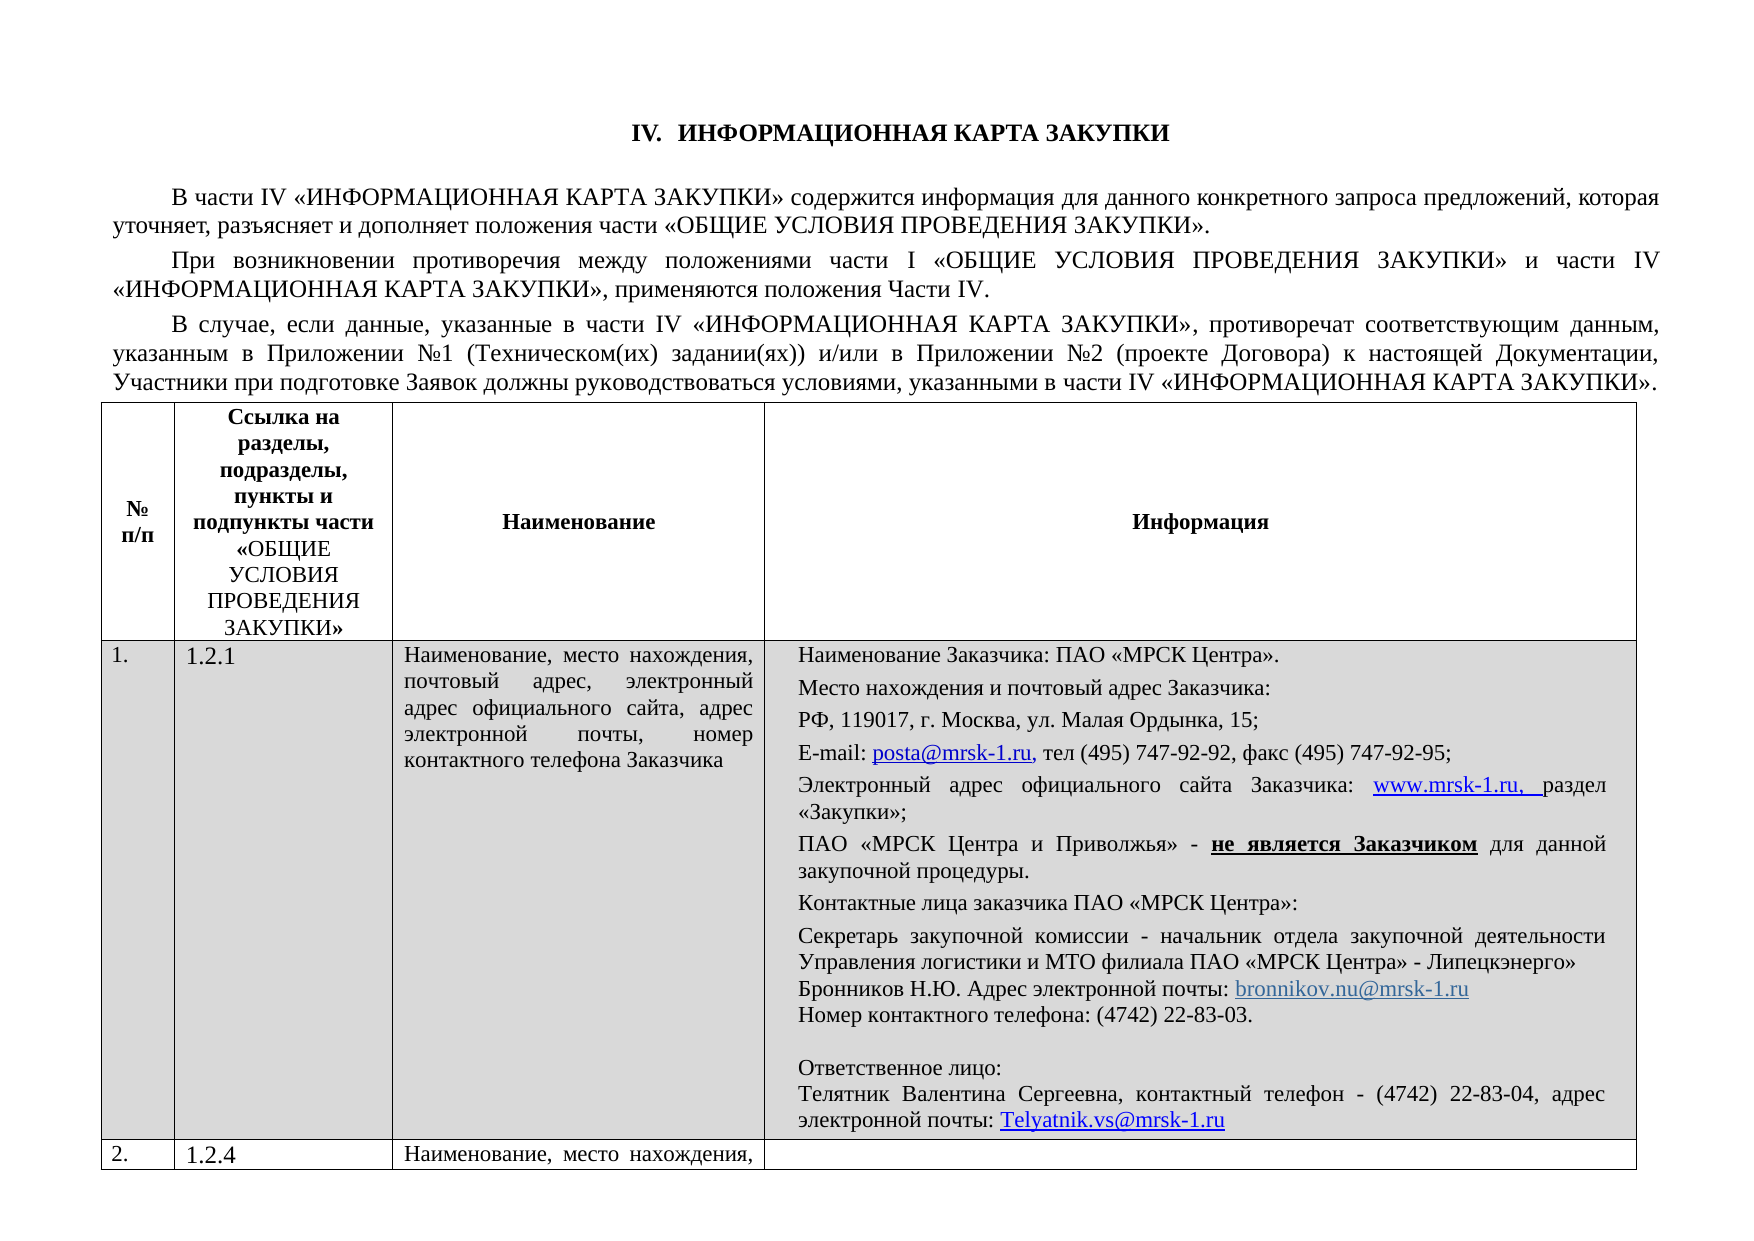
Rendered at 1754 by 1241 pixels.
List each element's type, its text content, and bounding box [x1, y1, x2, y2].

subtitle ИНФОРМАЦИОННАЯ КАРТА ЗАКУПКИ [112, 118, 1660, 147]
table_cell [102, 641, 174, 1139]
text В случае, если данные, указанные в части IV «ИНФОРМАЦИОННАЯ КАРТА ЗАКУПКИ», противоречат соответствующим данным, указанным в Приложении №1 (Техническом(их) задании(ях)) и/или в Приложении №2 (проекте Договора) к настоящей Документации, Участники при подготовке Заявок должны руководствоваться условиями, указанными в части IV «ИНФОРМАЦИОННАЯ КАРТА ЗАКУПКИ». [112, 309, 1660, 396]
table_header Информация [765, 403, 1636, 640]
table_cell 1.2.4 [175, 1140, 392, 1169]
text При возникновении противоречия между положениями части I «ОБЩИЕ УСЛОВИЯ ПРОВЕДЕНИЯ ЗАКУПКИ» и части IV «ИНФОРМАЦИОННАЯ КАРТА ЗАКУПКИ», применяются положения Части IV. [112, 246, 1660, 303]
table_header № п/п [102, 403, 174, 640]
text В части IV «ИНФОРМАЦИОННАЯ КАРТА ЗАКУПКИ» содержится информация для данного конкретного запроса предложений, которая уточняет, разъясняет и дополняет положения части «ОБЩИЕ УСЛОВИЯ ПРОВЕДЕНИЯ ЗАКУПКИ». [112, 182, 1660, 239]
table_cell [765, 1140, 1636, 1169]
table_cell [393, 1140, 764, 1169]
table_cell Наименование, место нахождения, почтовый адрес, электронный адрес официального сайта, адрес электронной почты, номер контактного телефона Заказчика [393, 641, 764, 1139]
table_cell Наименование Заказчика: ПАО «МРСК Центра». Место нахождения и почтовый адрес Заказчика: РФ, 119017, г. Москва, ул. Малая Ордынка, 15; E-mail: posta@mrsk-1.ru, тел (495) 747-92-92, факс (495) 747-92-95; Электронный адрес официального сайта Заказчика: www.mrsk-1.ru, раздел «Закупки»; ПАО «МРСК Центра и Приволжья» - не является Заказчиком для данной закупочной процедуры. Контактные лица заказчика ПАО «МРСК Центра»: Секретарь закупочной комиссии - начальник отдела закупочной деятельности Управления логистики и МТО филиала ПАО «МРСК Центра» - Липецкэнерго» Бронников Н.Ю. Адрес электронной почты: bronnikov.nu@mrsk-1.ru Номер контактного телефона: (4742) 22-83-03. Ответственное лицо: Телятник Валентина Сергеевна, контактный телефон - (4742) 22-83-04, адрес электронной почты: Telyatnik.vs@mrsk-1.ru [765, 641, 1636, 1139]
table_header Наименование [393, 403, 764, 640]
table_cell [102, 1140, 174, 1169]
table_header Ссылка на разделы, подразделы, пункты и подпункты части «ОБЩИЕ УСЛОВИЯ ПРОВЕДЕНИЯ ЗАКУПКИ» [175, 403, 392, 640]
table_cell 1.2.1 [175, 641, 392, 1139]
